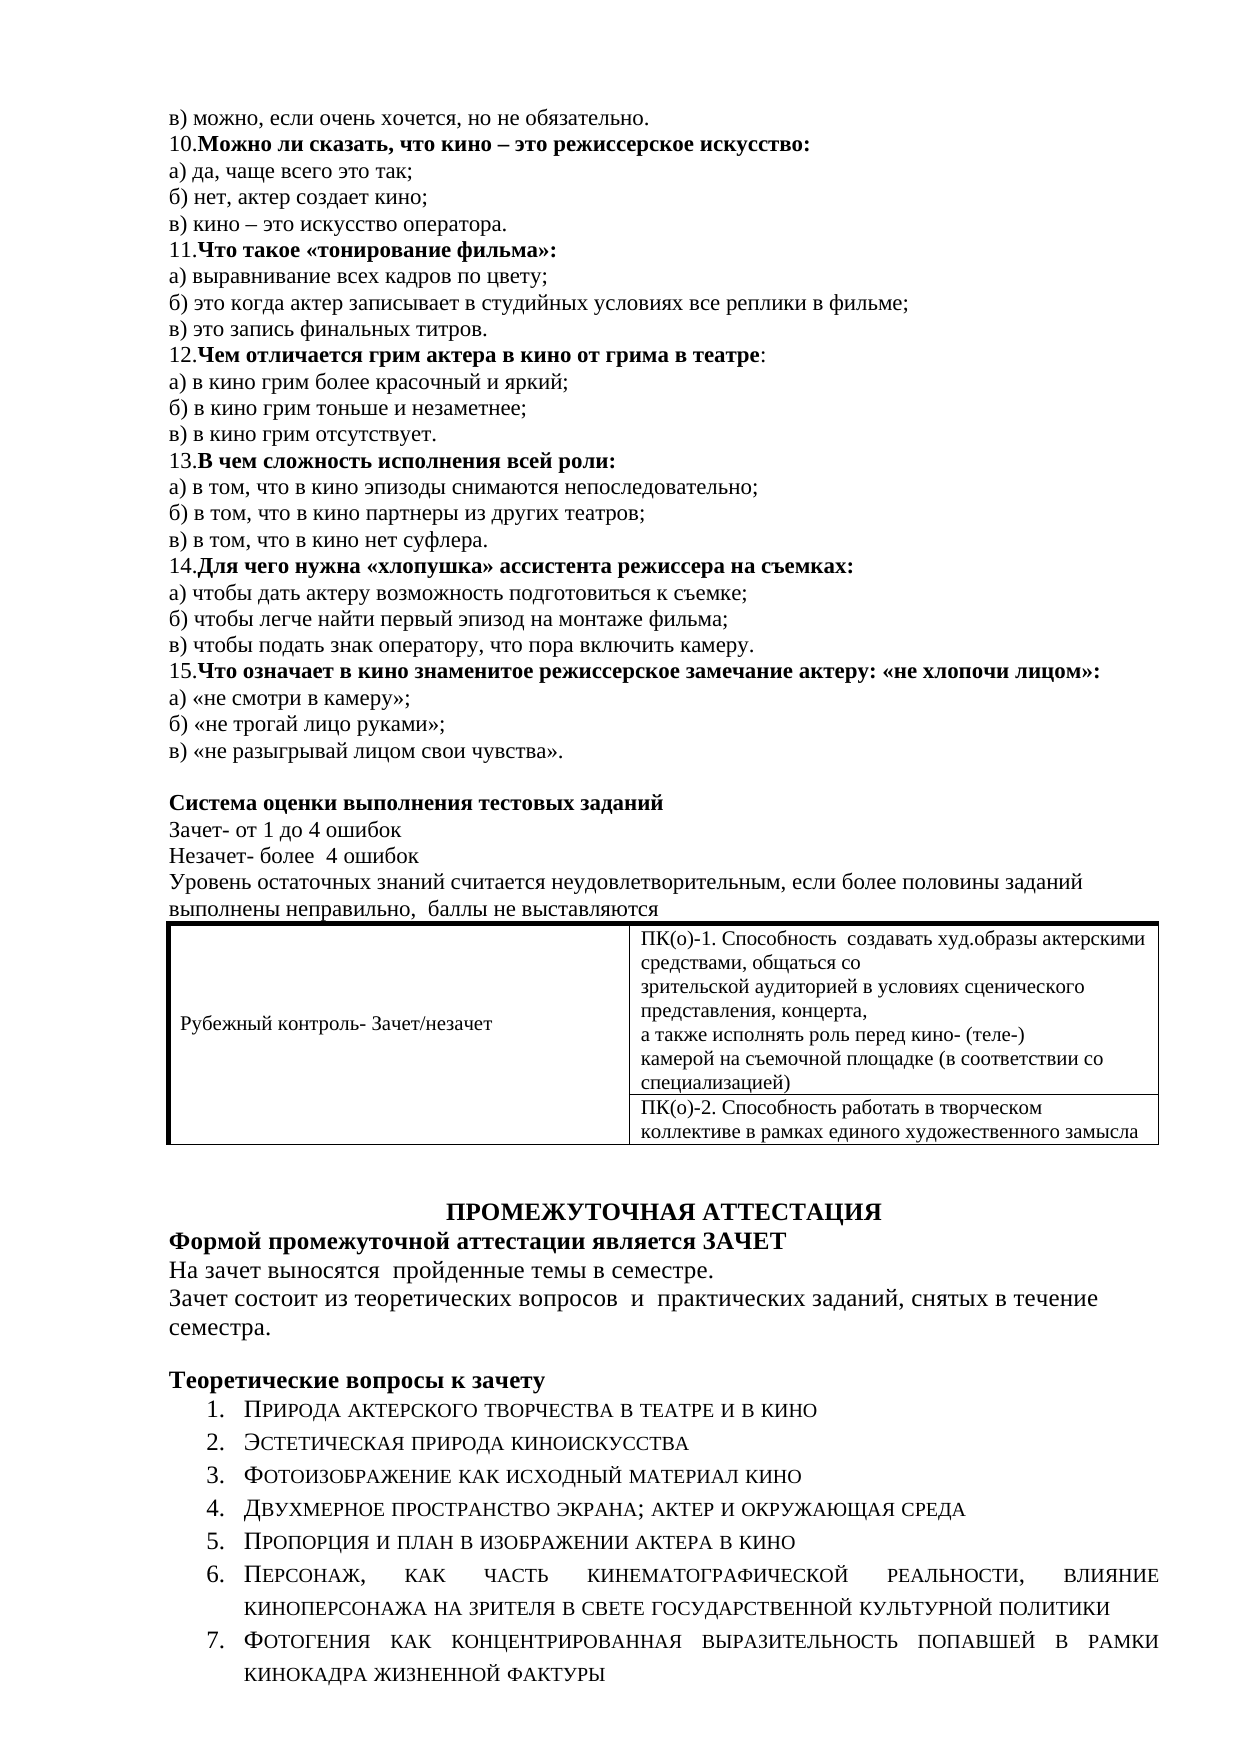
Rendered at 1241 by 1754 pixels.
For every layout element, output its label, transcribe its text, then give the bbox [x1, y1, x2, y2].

text Незачет- более 4 ошибок [169, 842, 1159, 868]
text а) выравнивание всех кадров по цвету; [169, 262, 1159, 289]
text в) можно, если очень хочется, но не обязательно. [169, 104, 1159, 131]
text Система оценки выполнения тестовых заданий [169, 789, 1159, 816]
text 14.Для чего нужна «хлопушка» ассистента режиссера на съемках: [169, 552, 1159, 578]
text в) «не разыгрывай лицом свои чувства». [169, 737, 1159, 763]
text а) в том, что в кино эпизоды снимаются непоследовательно; [169, 473, 1159, 499]
text б) это когда актер записывает в студийных условиях все реплики в фильме; [169, 289, 1159, 315]
list Эстетическая природа киноискусства [206, 1427, 1159, 1456]
text а) да, чаще всего это так; [169, 157, 1159, 183]
list Персонаж, как часть кинематографической реальности, влияние киноперсонажа на зрителя в свете государственной культурной политики [206, 1559, 1159, 1621]
text в) в том, что в кино нет суфлера. [169, 526, 1159, 552]
text 11.Что такое «тонирование фильма»: [169, 236, 1159, 262]
text б) чтобы легче найти первый эпизод на монтаже фильма; [169, 605, 1159, 631]
text Зачет- от 1 до 4 ошибок [169, 816, 1159, 842]
text Уровень остаточных знаний считается неудовлетворительным, если более половины заданий выполнены неправильно, баллы не выставляются [169, 868, 1159, 921]
text а) «не смотри в камеру»; [169, 684, 1159, 710]
text а) в кино грим более красочный и яркий; [169, 368, 1159, 394]
text в) в кино грим отсутствует. [169, 420, 1159, 447]
text в) это запись финальных титров. [169, 315, 1159, 341]
text 10.Можно ли сказать, что кино – это режиссерское искусство: [169, 131, 1159, 157]
text б) «не трогай лицо руками»; [169, 710, 1159, 737]
table_cell ПК(о)-2. Способность работать в творческом коллективе в рамках единого художественного замысла [630, 1095, 1158, 1143]
list Природа актерского творчества в театре и в кино [206, 1394, 1159, 1422]
text 15.Что означает в кино знаменитое режиссерское замечание актеру: «не хлопочи лицом»: [169, 658, 1159, 684]
list Пропорция и план в изображении актера в кино [206, 1526, 1159, 1554]
text в) кино – это искусство оператора. [169, 209, 1159, 236]
table_header ПК(о)-1. Способность создавать худ.образы актерскими средствами, общаться со зрительской аудиторией в условиях сценического представления, концерта, а также исполнять роль перед кино- (теле-) камерой на съемочной площадке (в соответствии со специализацией) [630, 926, 1158, 1094]
text На зачет выносятся пройденные темы в семестре. [169, 1255, 1159, 1283]
text ПРОМЕЖУТОЧНАЯ АТТЕСТАЦИЯ [169, 1197, 1159, 1226]
text б) в том, что в кино партнеры из других театров; [169, 499, 1159, 526]
list Фотоизображение как исходный материал кино [206, 1460, 1159, 1488]
list Фотогения как концентрированная выразительность попавшей в рамки кинокадра жизненной фактуры [206, 1625, 1159, 1687]
table_header Рубежный контроль- Зачет/незачет [171, 926, 629, 1143]
text в) чтобы подать знак оператору, что пора включить камеру. [169, 631, 1159, 658]
text Теоретические вопросы к зачету [169, 1365, 1159, 1394]
text Формой промежуточной аттестации является ЗАЧЕТ [169, 1226, 1159, 1255]
text 13.В чем сложность исполнения всей роли: [169, 447, 1159, 473]
text 12.Чем отличается грим актера в кино от грима в театре: [169, 341, 1159, 368]
text б) нет, актер создает кино; [169, 183, 1159, 209]
list Двухмерное пространство экрана; актер и окружающая среда [206, 1493, 1159, 1522]
text Зачет состоит из теоретических вопросов и практических заданий, снятых в течение семестра. [169, 1283, 1159, 1341]
text а) чтобы дать актеру возможность подготовиться к съемке; [169, 578, 1159, 605]
text б) в кино грим тоньше и незаметнее; [169, 394, 1159, 420]
